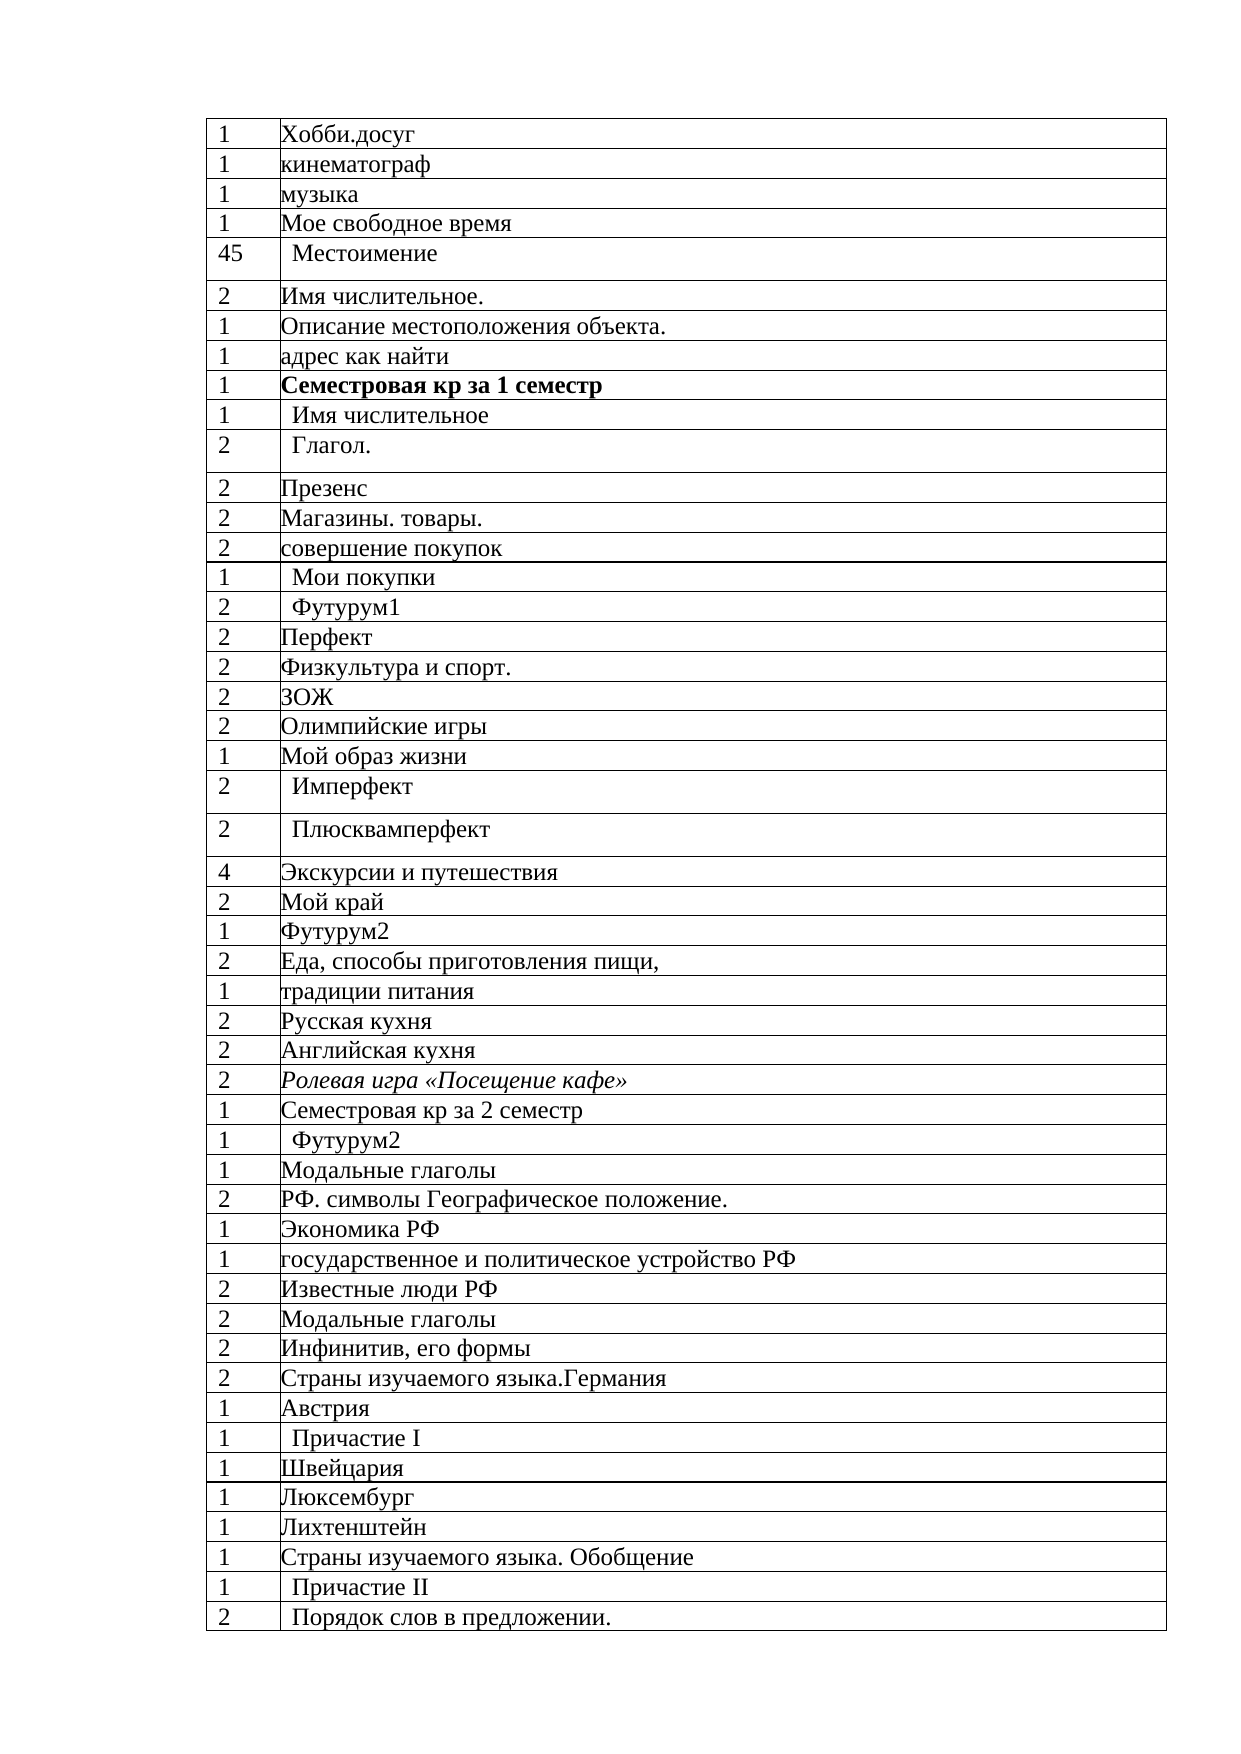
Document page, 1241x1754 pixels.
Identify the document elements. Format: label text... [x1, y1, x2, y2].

table_cell Хобби.досуг [281, 119, 1166, 148]
table_cell Имперфект [281, 771, 1166, 813]
table_cell Имя числительное [281, 400, 1166, 429]
table_cell 2 [207, 771, 280, 813]
table_cell 1 [207, 563, 280, 591]
table_cell 1 [207, 1453, 280, 1481]
table_cell Семестровая кр за 1 семестр [281, 371, 1166, 399]
table_cell 1 [207, 149, 280, 178]
table_cell 1 [207, 1483, 280, 1511]
table_cell 2 [207, 503, 280, 532]
table_cell 4 [207, 857, 280, 886]
table_cell Люксембург [281, 1483, 1166, 1511]
table_cell 1 [207, 179, 280, 207]
table_cell Описание местоположения объекта. [281, 311, 1166, 340]
table_cell Мои покупки [281, 563, 1166, 591]
table_cell Экономика РФ [281, 1214, 1166, 1243]
table_cell 1 [207, 341, 280, 369]
table_cell Магазины. товары. [281, 503, 1166, 532]
table_cell Инфинитив, его формы [281, 1334, 1166, 1362]
table_cell Модальные глаголы [281, 1304, 1166, 1332]
table_cell кинематограф [281, 149, 1166, 178]
table_cell Модальные глаголы [281, 1155, 1166, 1183]
table_cell Олимпийские игры [281, 711, 1166, 740]
table_cell 2 [207, 281, 280, 310]
table_cell Мой образ жизни [281, 741, 1166, 770]
table_cell музыка [281, 179, 1166, 207]
table_cell 1 [207, 1512, 280, 1541]
table_cell 2 [207, 473, 280, 502]
table_cell Страны изучаемого языка.Германия [281, 1363, 1166, 1392]
table_cell Глагол. [281, 430, 1166, 472]
table_cell Австрия [281, 1393, 1166, 1422]
table_cell Плюсквамперфект [281, 814, 1166, 856]
table_cell Физкультура и спорт. [281, 652, 1166, 681]
table_cell 2 [207, 533, 280, 561]
table_cell Мое свободное время [281, 209, 1166, 237]
table_cell 1 [207, 1155, 280, 1183]
table_cell 1 [207, 1542, 280, 1571]
table_cell 2 [207, 1304, 280, 1332]
table_cell Презенс [281, 473, 1166, 502]
table_cell 1 [207, 916, 280, 945]
table_cell 1 [207, 741, 280, 770]
table_cell Русская кухня [281, 1006, 1166, 1034]
table_cell 1 [207, 1095, 280, 1124]
table_cell Семестровая кр за 2 семестр [281, 1095, 1166, 1124]
table_cell 2 [207, 1006, 280, 1034]
table_cell 2 [207, 1363, 280, 1392]
table_cell 1 [207, 1423, 280, 1452]
table_cell Мой край [281, 887, 1166, 915]
table_cell традиции питания [281, 976, 1166, 1005]
table_cell 2 [207, 1334, 280, 1362]
table_cell 1 [207, 311, 280, 340]
table_cell Перфект [281, 622, 1166, 651]
table_cell Причастие II [281, 1572, 1166, 1601]
table_cell 1 [207, 400, 280, 429]
table_cell Лихтенштейн [281, 1512, 1166, 1541]
table_cell Еда, способы приготовления пищи, [281, 946, 1166, 975]
table_cell 2 [207, 946, 280, 975]
table_cell 1 [207, 1393, 280, 1422]
table_cell Страны изучаемого языка. Обобщение [281, 1542, 1166, 1571]
table_cell совершение покупок [281, 533, 1166, 561]
table_cell 1 [207, 1214, 280, 1243]
table_cell 2 [207, 652, 280, 681]
table_cell адрес как найти [281, 341, 1166, 369]
table_cell Швейцария [281, 1453, 1166, 1481]
table_cell РФ. символы Географическое положение. [281, 1185, 1166, 1213]
table_cell Имя числительное. [281, 281, 1166, 310]
table_cell Футурум1 [281, 592, 1166, 621]
table_cell 2 [207, 1065, 280, 1094]
table_cell государственное и политическое устройство РФ [281, 1244, 1166, 1273]
table_cell 2 [207, 682, 280, 710]
table_cell 1 [207, 1244, 280, 1273]
table_cell 1 [207, 1125, 280, 1154]
table_cell 1 [207, 119, 280, 148]
table_cell 2 [207, 1602, 280, 1630]
table_cell Футурум2 [281, 916, 1166, 945]
table_cell 1 [207, 1572, 280, 1601]
table_cell 2 [207, 711, 280, 740]
table_cell 2 [207, 1185, 280, 1213]
table_cell Местоимение [281, 238, 1166, 280]
table_cell 2 [207, 814, 280, 856]
table_cell 2 [207, 622, 280, 651]
table_cell 1 [207, 371, 280, 399]
table_cell Футурум2 [281, 1125, 1166, 1154]
table_cell 45 [207, 238, 280, 280]
table_cell 1 [207, 976, 280, 1005]
table_cell Причастие I [281, 1423, 1166, 1452]
table_cell Известные люди РФ [281, 1274, 1166, 1303]
table_cell Экскурсии и путешествия [281, 857, 1166, 886]
table_cell Ролевая игра «Посещение кафе» [281, 1065, 1166, 1094]
table_cell 2 [207, 592, 280, 621]
table_cell 2 [207, 1036, 280, 1064]
table_cell 2 [207, 887, 280, 915]
table_cell 1 [207, 209, 280, 237]
table_cell ЗОЖ [281, 682, 1166, 710]
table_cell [281, 1602, 1166, 1630]
table_cell 2 [207, 1274, 280, 1303]
table_cell 2 [207, 430, 280, 472]
table_cell Английская кухня [281, 1036, 1166, 1064]
